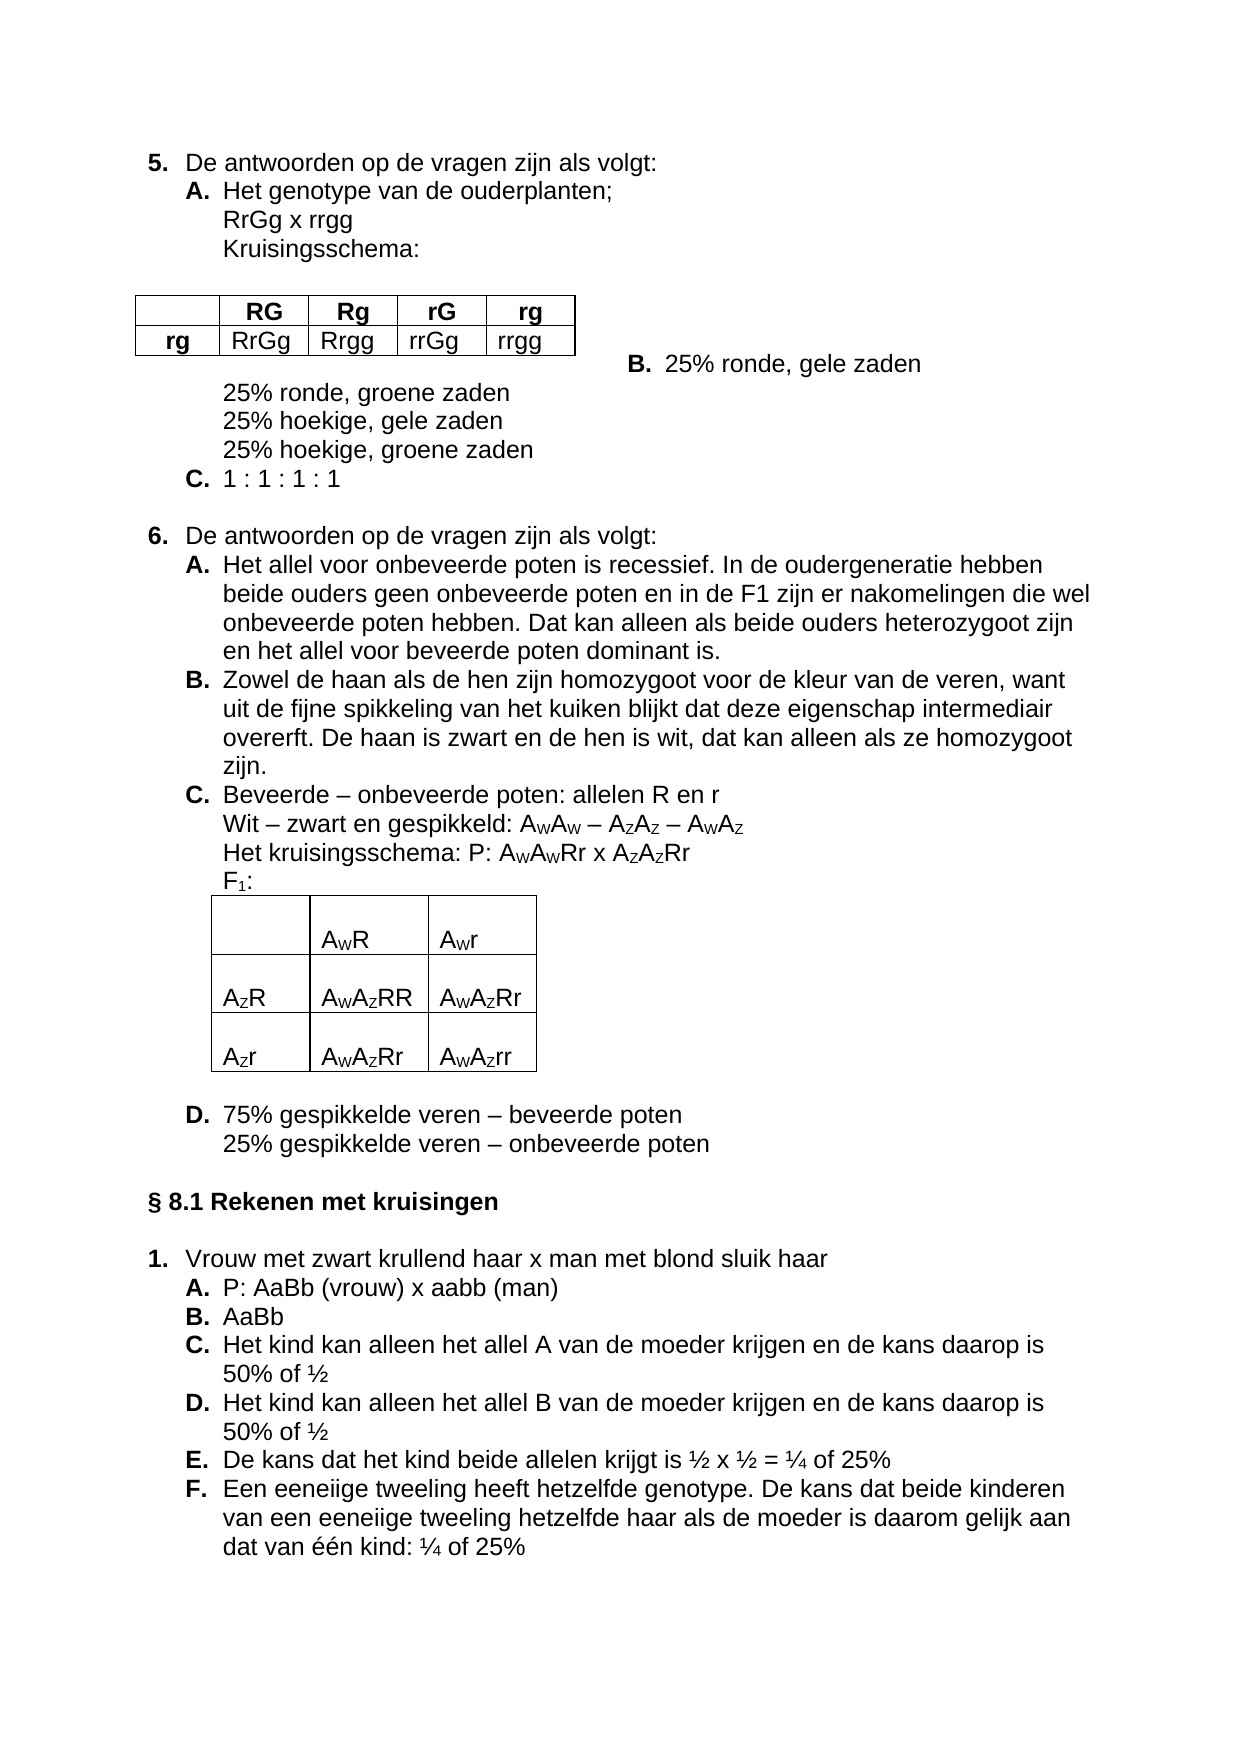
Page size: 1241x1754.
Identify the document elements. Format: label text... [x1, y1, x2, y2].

list Het kind kan alleen het allel A van de moeder krijgen en de kans daarop is 50% of ½ [185, 1331, 1093, 1388]
table_header [212, 896, 309, 954]
table_cell AWAZRr [311, 1013, 428, 1071]
table_cell RrGg [220, 326, 308, 355]
table_header AWr [429, 896, 536, 954]
table_cell AWAZRr [429, 955, 536, 1012]
text Kruisingsschema: [223, 234, 1093, 263]
text 25% gespikkelde veren – onbeveerde poten [223, 1129, 1093, 1158]
table_header AWR [311, 896, 428, 954]
list 75% gespikkelde veren – beveerde poten [185, 1101, 1093, 1129]
list Beveerde – onbeveerde poten: allelen R en r [185, 780, 1093, 809]
table_header rg [487, 296, 574, 325]
text Het kruisingsschema: P: AWAWRr x AZAZRr [223, 838, 1093, 866]
list Vrouw met zwart krullend haar x man met blond sluik haar [148, 1244, 1093, 1273]
text Wit – zwart en gespikkeld: AWAW – AZAZ – AWAZ [223, 809, 1093, 838]
text F1: [223, 866, 1093, 895]
text § 8.1 Rekenen met kruisingen [148, 1187, 1093, 1216]
table_cell AWAZRR [311, 955, 428, 1012]
list Het kind kan alleen het allel B van de moeder krijgen en de kans daarop is 50% of ½ [185, 1388, 1093, 1446]
table_cell rrgg [487, 326, 574, 355]
table_header Rg [309, 296, 397, 325]
list P: AaBb (vrouw) x aabb (man) [185, 1273, 1093, 1302]
table_header [136, 296, 219, 325]
table_cell rrGg [398, 326, 486, 355]
list Zowel de haan als de hen zijn homozygoot voor de kleur van de veren, want uit de fijne spikkeling van het kuiken blijkt dat deze eigenschap intermediair overerft. De haan is zwart en de hen is wit, dat kan alleen als ze homozygoot zijn. [185, 665, 1093, 780]
list Een eeneiige tweeling heeft hetzelfde genotype. De kans dat beide kinderen van een eeneiige tweeling hetzelfde haar als de moeder is daarom gelijk aan dat van één kind: ¼ of 25% [185, 1474, 1093, 1561]
table_cell Rrgg [309, 326, 397, 355]
list De antwoorden op de vragen zijn als volgt: [148, 148, 1093, 176]
list AaBb [185, 1302, 1093, 1331]
list De kans dat het kind beide allelen krijgt is ½ x ½ = ¼ of 25% [185, 1446, 1093, 1474]
table_cell AWAZrr [429, 1013, 536, 1071]
table_cell AZr [212, 1013, 309, 1071]
table_cell AZR [212, 955, 309, 1012]
table_cell rg [136, 326, 219, 355]
text 25% hoekige, groene zaden [223, 435, 1093, 464]
text RrGg x rrgg [223, 205, 1093, 234]
list 1 : 1 : 1 : 1 [185, 464, 1093, 493]
list Het allel voor onbeveerde poten is recessief. In de oudergeneratie hebben beide ouders geen onbeveerde poten en in de F1 zijn er nakomelingen die wel onbeveerde poten hebben. Dat kan alleen als beide ouders heterozygoot zijn en het allel voor beveerde poten dominant is. [185, 550, 1093, 665]
list 25% ronde, gele zaden [185, 349, 1093, 378]
text 25% ronde, groene zaden [223, 378, 1093, 406]
table_header RG [220, 296, 308, 325]
text 25% hoekige, gele zaden [223, 406, 1093, 435]
list De antwoorden op de vragen zijn als volgt: [148, 521, 1093, 550]
table_header rG [398, 296, 486, 325]
list Het genotype van de ouderplanten; [185, 176, 1093, 205]
